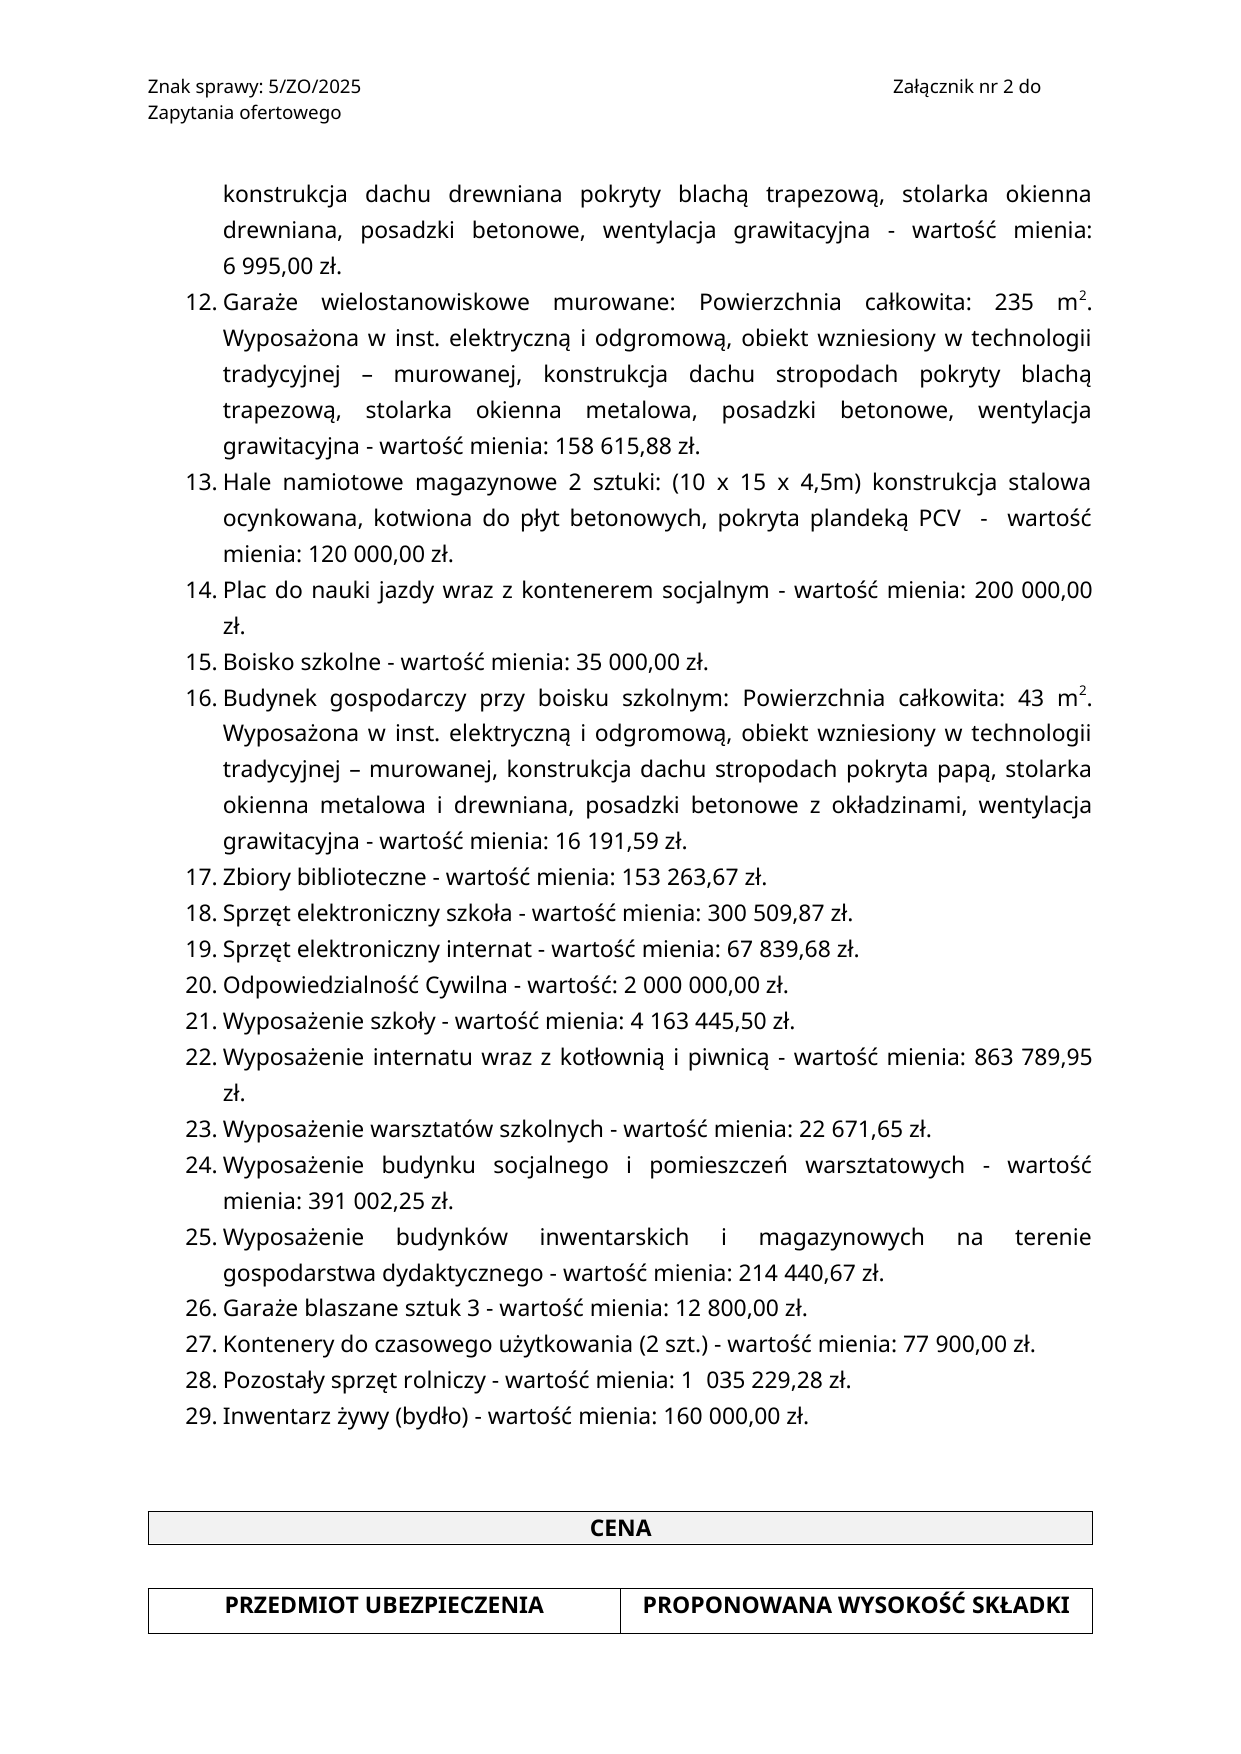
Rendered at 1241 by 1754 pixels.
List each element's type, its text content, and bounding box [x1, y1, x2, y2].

list Wyposażenie budynków inwentarskich i magazynowych na terenie gospodarstwa dydaktycznego - wartość mienia: 214 440,67 zł. [185, 1221, 1093, 1288]
list Wyposażenie internatu wraz z kotłownią i piwnicą - wartość mienia: 863 789,95 zł. [185, 1041, 1093, 1108]
table_header PROPONOWANA WYSOKOŚĆ SKŁADKI [621, 1589, 1092, 1633]
list Hale namiotowe magazynowe 2 sztuki: (10 x 15 x 4,5m) konstrukcja stalowa ocynkowana, kotwiona do płyt betonowych, pokryta plandeką PCV - wartość mienia: 120 000,00 zł. [185, 466, 1093, 569]
list Kontenery do czasowego użytkowania (2 szt.) - wartość mienia: 77 900,00 zł. [185, 1328, 1093, 1359]
list Odpowiedzialność Cywilna - wartość: 2 000 000,00 zł. [185, 969, 1093, 1000]
list Wyposażenie budynku socjalnego i pomieszczeń warsztatowych - wartość mienia: 391 002,25 zł. [185, 1149, 1093, 1216]
list Boisko szkolne - wartość mienia: 35 000,00 zł. [185, 646, 1093, 677]
list Garaże wielostanowiskowe murowane: Powierzchnia całkowita: 235 m2. Wyposażona w inst. elektryczną i odgromową, obiekt wzniesiony w technologii tradycyjnej – murowanej, konstrukcja dachu stropodach pokryty blachą trapezową, stolarka okienna metalowa, posadzki betonowe, wentylacja grawitacyjna - wartość mienia: 158 615,88 zł. [185, 286, 1093, 461]
list Zbiory biblioteczne - wartość mienia: 153 263,67 zł. [185, 861, 1093, 892]
list Garaże blaszane sztuk 3 - wartość mienia: 12 800,00 zł. [185, 1292, 1093, 1324]
list Plac do nauki jazdy wraz z kontenerem socjalnym - wartość mienia: 200 000,00 zł. [185, 574, 1093, 641]
list Wyposażenie warsztatów szkolnych - wartość mienia: 22 671,65 zł. [185, 1113, 1093, 1144]
list Inwentarz żywy (bydło) - wartość mienia: 160 000,00 zł. [185, 1400, 1093, 1431]
table_header PRZEDMIOT UBEZPIECZENIA [149, 1589, 620, 1633]
list Wyposażenie szkoły - wartość mienia: 4 163 445,50 zł. [185, 1005, 1093, 1036]
list Pozostały sprzęt rolniczy - wartość mienia: 1 035 229,28 zł. [185, 1364, 1093, 1396]
list Sprzęt elektroniczny internat - wartość mienia: 67 839,68 zł. [185, 933, 1093, 964]
list Sprzęt elektroniczny szkoła - wartość mienia: 300 509,87 zł. [185, 897, 1093, 928]
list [185, 178, 1093, 281]
list Budynek gospodarczy przy boisku szkolnym: Powierzchnia całkowita: 43 m2. Wyposażona w inst. elektryczną i odgromową, obiekt wzniesiony w technologii tradycyjnej – murowanej, konstrukcja dachu stropodach pokryta papą, stolarka okienna metalowa i drewniana, posadzki betonowe z okładzinami, wentylacja grawitacyjna - wartość mienia: 16 191,59 zł. [185, 681, 1093, 856]
table_header CENA [149, 1512, 1092, 1543]
